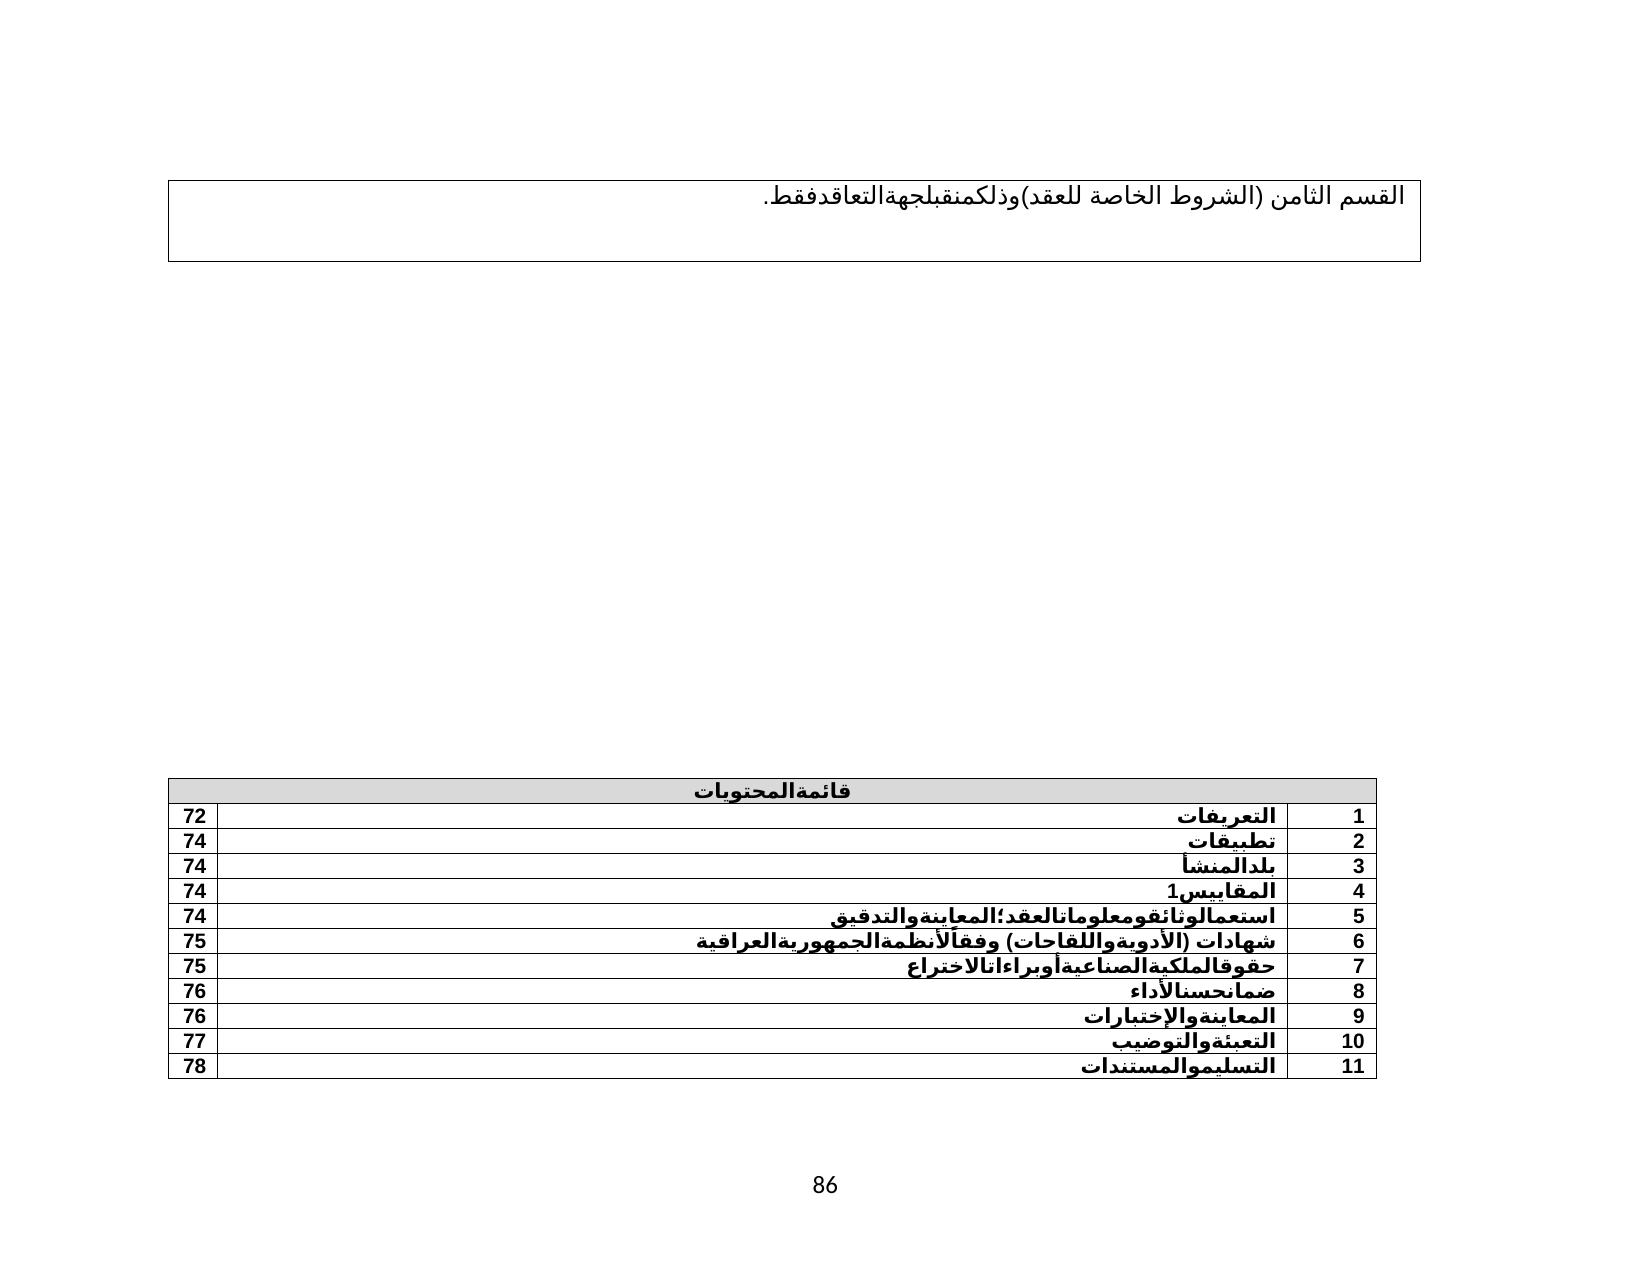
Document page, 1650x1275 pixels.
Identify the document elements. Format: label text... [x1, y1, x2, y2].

table_cell 7 [1288, 954, 1376, 978]
table_cell 74 [169, 904, 217, 928]
table_cell 74 [169, 879, 217, 903]
table_cell 5 [1288, 904, 1376, 928]
table_cell 4 [1288, 879, 1376, 903]
table_cell 9 [1288, 1004, 1376, 1028]
table_cell بلدالمنشأ [218, 854, 1287, 878]
table_cell 78 [169, 1054, 217, 1078]
table_cell 76 [169, 979, 217, 1003]
table_header قائمةالمحتويات [169, 779, 1376, 803]
table_cell 76 [169, 1004, 217, 1028]
table_cell 6 [1288, 929, 1376, 953]
table_cell التعريفات [218, 804, 1287, 828]
table_cell 2 [1288, 829, 1376, 853]
table_cell 75 [169, 954, 217, 978]
table_cell 3 [1288, 854, 1376, 878]
table_cell شهادات (الأدويةواللقاحات) وفقاًلأنظمةالجمهوريةالعراقية [218, 929, 1287, 953]
table_cell المقاييس1 [218, 879, 1287, 903]
table_cell 74 [169, 829, 217, 853]
table_cell 1 [1288, 804, 1376, 828]
table_cell 11 [1288, 1054, 1376, 1078]
table_cell حقوقالملكيةالصناعيةأوبراءاتالاختراع [218, 954, 1287, 978]
table_cell 77 [169, 1029, 217, 1053]
table_cell 74 [169, 854, 217, 878]
table_cell ضمانحسنالأداء [218, 979, 1287, 1003]
table_cell استعمالوثائقومعلوماتالعقد؛المعاينةوالتدقيق [218, 904, 1287, 928]
table_cell 75 [169, 929, 217, 953]
table_cell تطبيقات [218, 829, 1287, 853]
table_cell التسليموالمستندات [218, 1054, 1287, 1078]
table_cell التعبئةوالتوضيب [218, 1029, 1287, 1053]
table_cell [169, 181, 1420, 261]
table_cell 10 [1288, 1029, 1376, 1053]
table_cell المعاينةوالإختبارات [218, 1004, 1287, 1028]
table_cell 72 [169, 804, 217, 828]
table_cell 8 [1288, 979, 1376, 1003]
